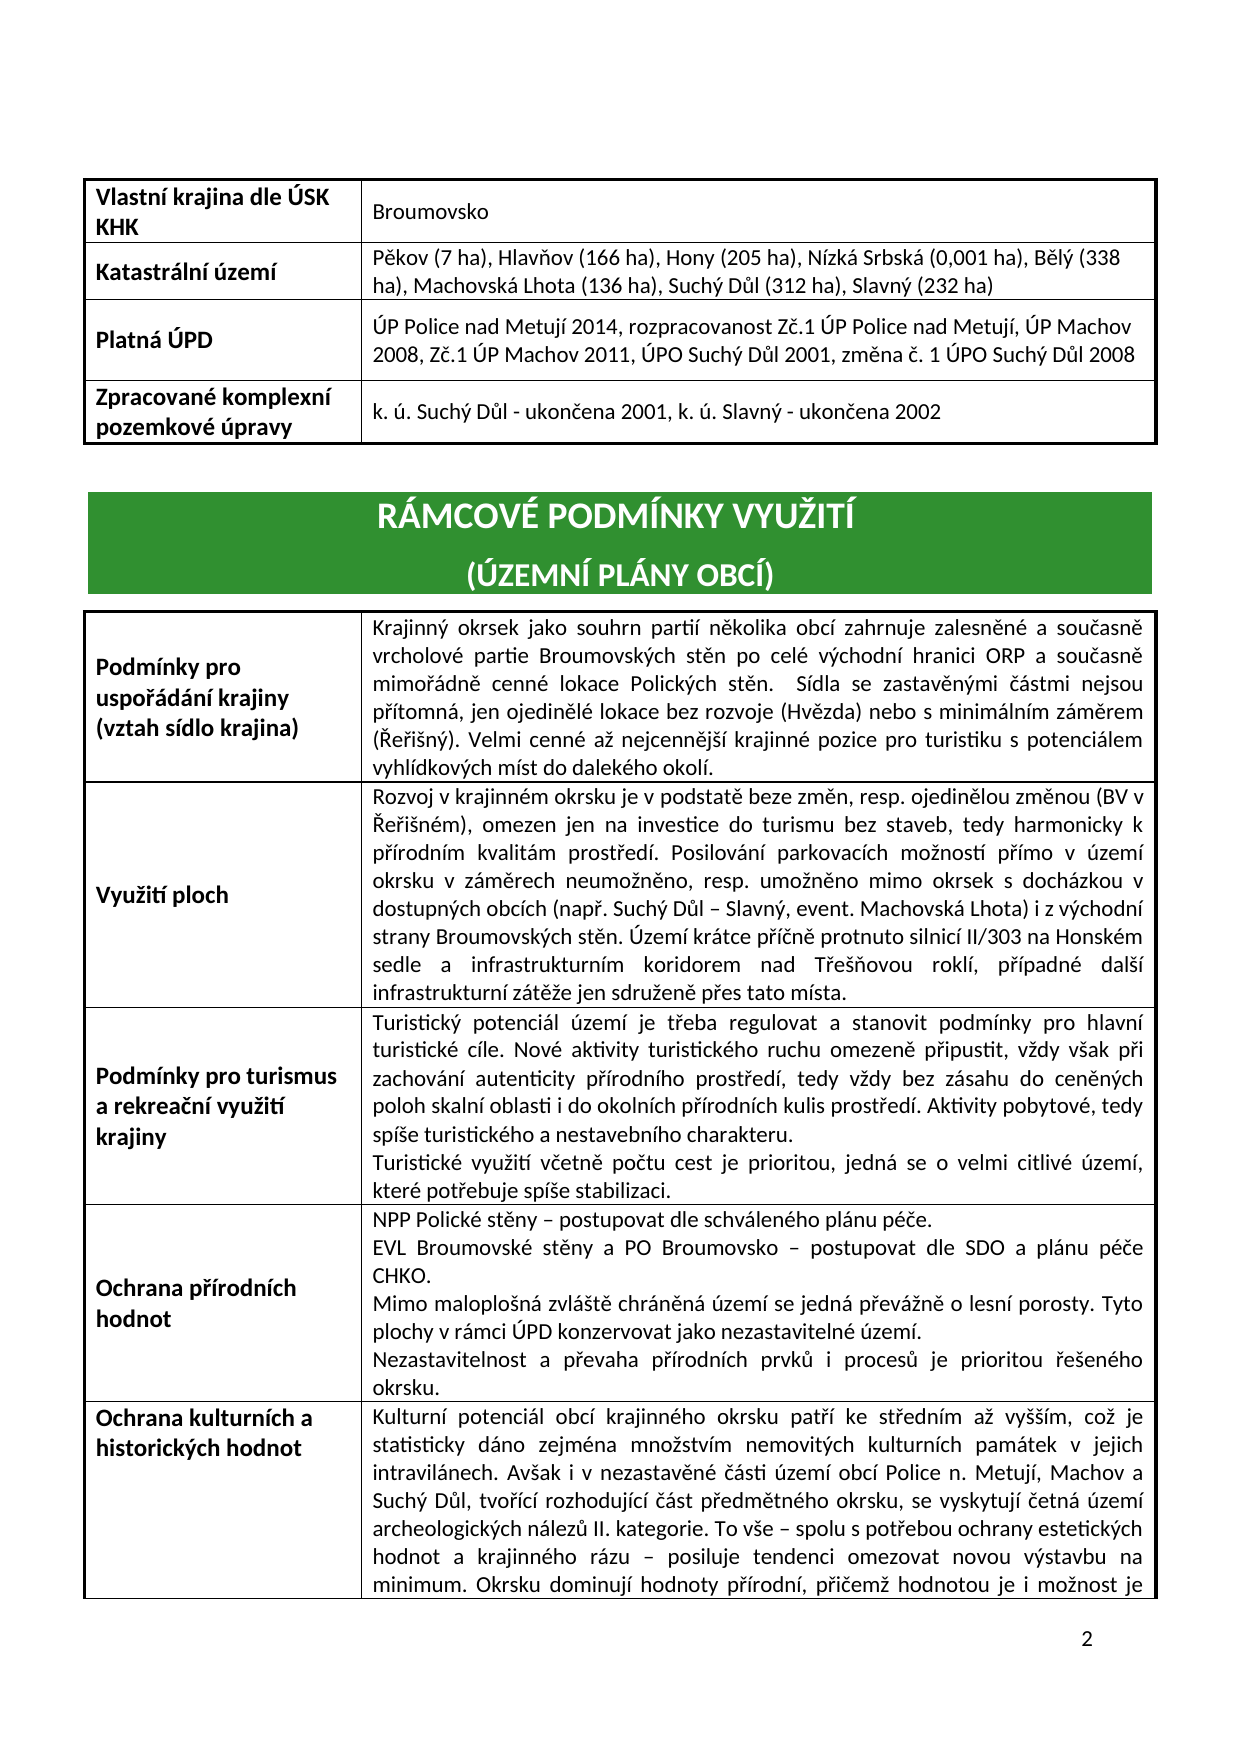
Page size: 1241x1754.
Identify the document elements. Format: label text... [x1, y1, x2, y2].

text RÁMCOVÉ PODMÍNKY VYUŽITÍ [88, 492, 1152, 537]
table_header Podmínky pro uspořádání krajiny (vztah sídlo krajina) [86, 613, 361, 781]
table_header Vlastní krajina dle ÚSK KHK [86, 181, 361, 242]
table_cell Platná ÚPD [86, 300, 361, 379]
table_cell k. ú. Suchý Důl - ukončena 2001, k. ú. Slavný - ukončena 2002 [362, 381, 1154, 442]
table_cell Rozvoj v krajinném okrsku je v podstatě beze změn, resp. ojedinělou změnou (BV v Řeřišném), omezen jen na investice do turismu bez staveb, tedy harmonicky k přírodním kvalitám prostředí. Posilování parkovacích možností přímo v území okrsku v záměrech neumožněno, resp. umožněno mimo okrsek s docházkou v dostupných obcích (např. Suchý Důl – Slavný, event. Machovská Lhota) i z východní strany Broumovských stěn. Území krátce příčně protnuto silnicí II/303 na Honském sedle a infrastrukturním koridorem nad Třešňovou roklí, případné další infrastrukturní zátěže jen sdruženě přes tato místa. [362, 783, 1154, 1007]
table_cell Ochrana přírodních hodnot [86, 1205, 361, 1401]
table_cell Pěkov (7 ha), Hlavňov (166 ha), Hony (205 ha), Nízká Srbská (0,001 ha), Bělý (338 ha), Machovská Lhota (136 ha), Suchý Důl (312 ha), Slavný (232 ha) [362, 243, 1154, 299]
table_cell Zpracované komplexní pozemkové úpravy [86, 381, 361, 442]
table_cell Využití ploch [86, 783, 361, 1007]
table_header Broumovsko [362, 181, 1154, 242]
table_cell ÚP Police nad Metují 2014, rozpracovanost Zč.1 ÚP Police nad Metují, ÚP Machov 2008, Zč.1 ÚP Machov 2011, ÚPO Suchý Důl 2001, změna č. 1 ÚPO Suchý Důl 2008 [362, 300, 1154, 379]
table_cell NPP Polické stěny – postupovat dle schváleného plánu péče. EVL Broumovské stěny a PO Broumovsko – postupovat dle SDO a plánu péče CHKO. Mimo maloplošná zvláště chráněná území se jedná převážně o lesní porosty. Tyto plochy v rámci ÚPD konzervovat jako nezastavitelné území. Nezastavitelnost a převaha přírodních prvků i procesů je prioritou řešeného okrsku. [362, 1205, 1154, 1401]
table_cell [86, 1402, 361, 1598]
table_header Krajinný okrsek jako souhrn partií několika obcí zahrnuje zalesněné a současně vrcholové partie Broumovských stěn po celé východní hranici ORP a současně mimořádně cenné lokace Polických stěn. Sídla se zastavěnými částmi nejsou přítomná, jen ojedinělé lokace bez rozvoje (Hvězda) nebo s minimálním záměrem (Řeřišný). Velmi cenné až nejcennější krajinné pozice pro turistiku s potenciálem vyhlídkových míst do dalekého okolí. [362, 613, 1154, 781]
table_cell Podmínky pro turismus a rekreační využití krajiny [86, 1008, 361, 1204]
table_cell Katastrální území [86, 243, 361, 299]
table_cell Turistický potenciál území je třeba regulovat a stanovit podmínky pro hlavní turistické cíle. Nové aktivity turistického ruchu omezeně připustit, vždy však při zachování autenticity přírodního prostředí, tedy vždy bez zásahu do ceněných poloh skalní oblasti i do okolních přírodních kulis prostředí. Aktivity pobytové, tedy spíše turistického a nestavebního charakteru. Turistické využití včetně počtu cest je prioritou, jedná se o velmi citlivé území, které potřebuje spíše stabilizaci. [362, 1008, 1154, 1204]
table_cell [362, 1402, 1154, 1598]
text (ÚZEMNÍ PLÁNY OBCÍ) [88, 554, 1152, 594]
